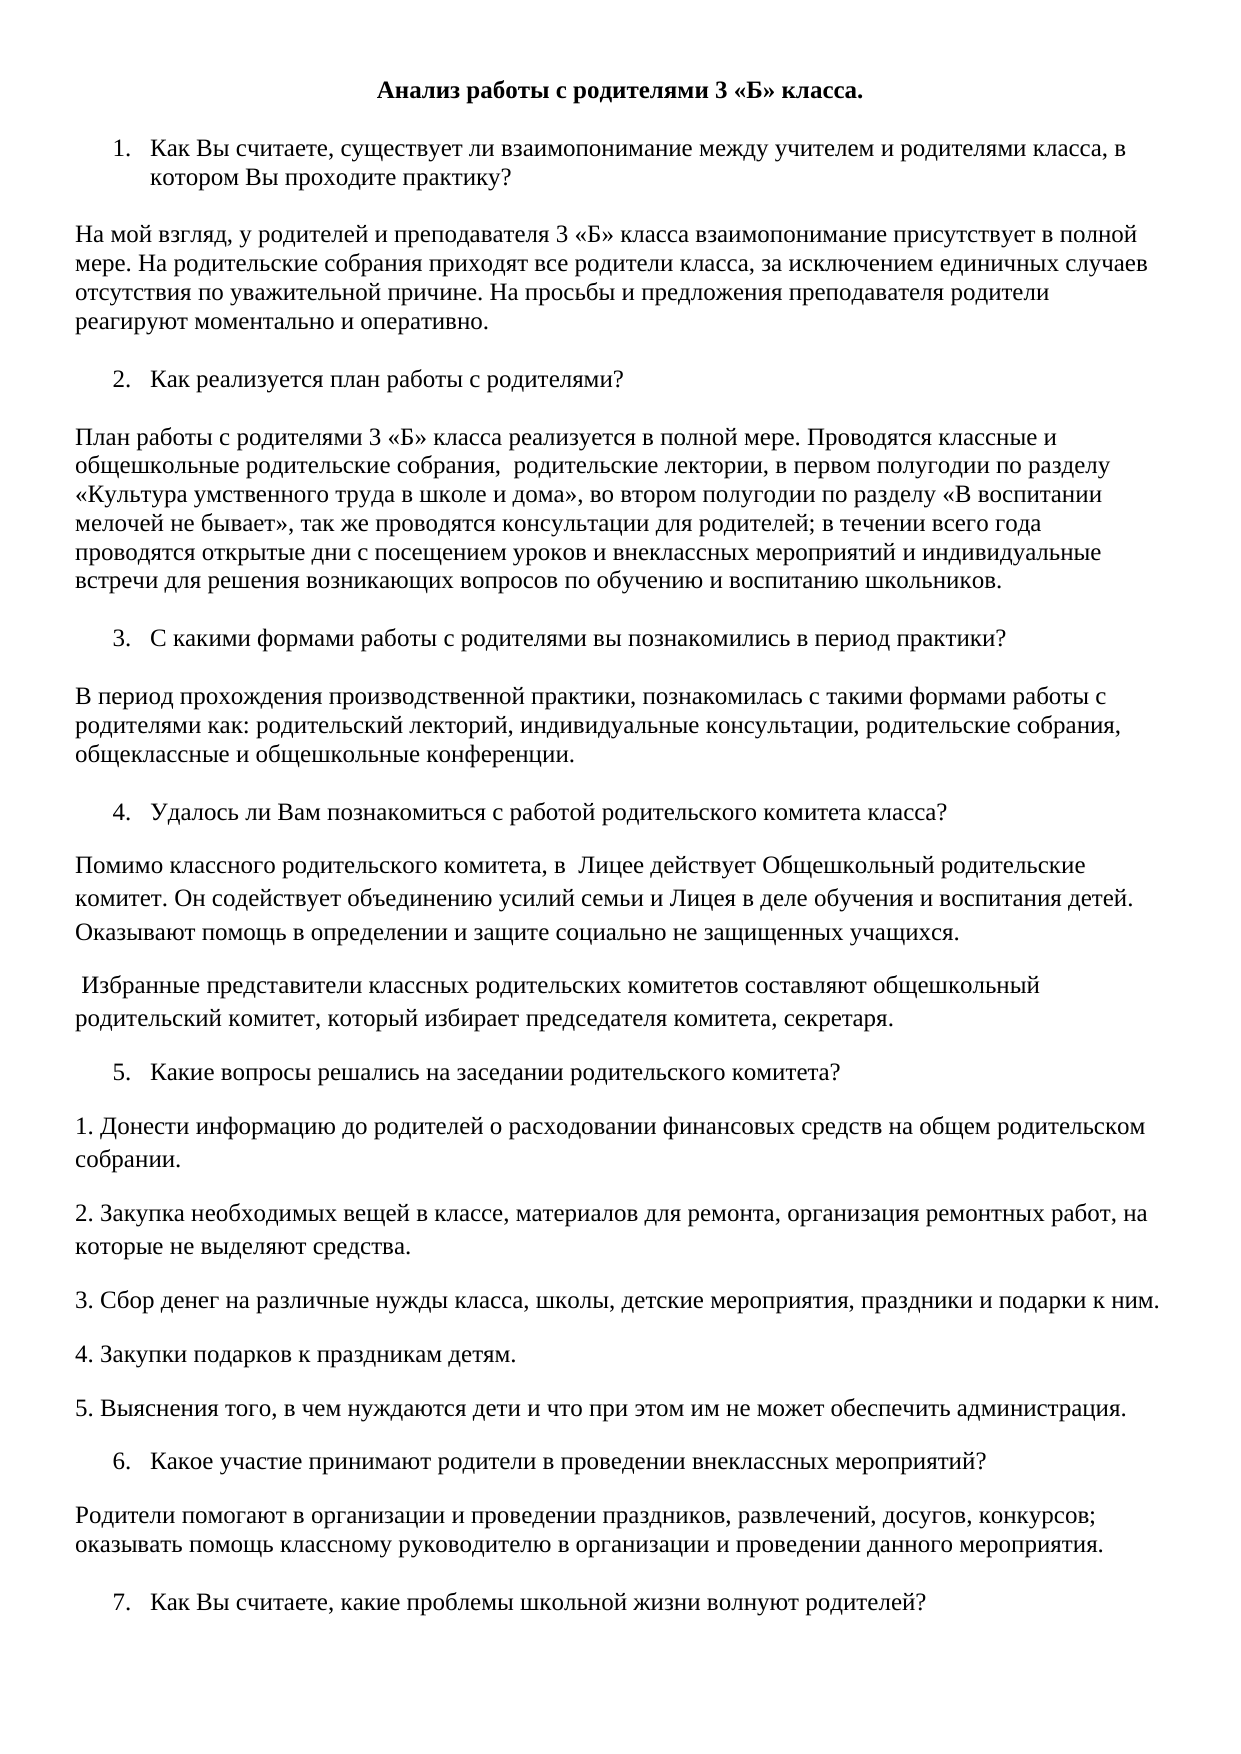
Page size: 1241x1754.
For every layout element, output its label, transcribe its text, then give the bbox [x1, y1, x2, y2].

text 3. Сбор денег на различные нужды класса, школы, детские мероприятия, праздники и подарки к ним. [75, 1285, 1165, 1314]
list Как Вы считаете, какие проблемы школьной жизни волнуют родителей? [112, 1587, 1165, 1616]
list Как Вы считаете, существует ли взаимопонимание между учителем и родителями класса, в котором Вы проходите практику? [112, 133, 1165, 190]
list Какое участие принимают родители в проведении внеклассных мероприятий? [112, 1446, 1165, 1475]
text В период прохождения производственной практики, познакомилась с такими формами работы с родителями как: родительский лекторий, индивидуальные консультации, родительские собрания, общеклассные и общешкольные конференции. [75, 681, 1165, 767]
text 4. Закупки подарков к праздникам детям. [75, 1339, 1165, 1367]
list Какие вопросы решались на заседании родительского комитета? [112, 1057, 1165, 1086]
text Родители помогают в организации и проведении праздников, развлечений, досугов, конкурсов; оказывать помощь классному руководителю в организации и проведении данного мероприятия. [75, 1500, 1165, 1558]
text На мой взгляд, у родителей и преподавателя 3 «Б» класса взаимопонимание присутствует в полной мере. На родительские собрания приходят все родители класса, за исключением единичных случаев отсутствия по уважительной причине. На просьбы и предложения преподавателя родители реагируют моментально и оперативно. [75, 219, 1165, 334]
list Удалось ли Вам познакомиться с работой родительского комитета класса? [112, 797, 1165, 825]
text Избранные представители классных родительских комитетов составляют общешкольный родительский комитет, который избирает председателя комитета, секретаря. [75, 970, 1165, 1032]
text План работы с родителями 3 «Б» класса реализуется в полной мере. Проводятся классные и общешкольные родительские собрания, родительские лектории, в первом полугодии по разделу «Культура умственного труда в школе и дома», во втором полугодии по разделу «В воспитании мелочей не бывает», так же проводятся консультации для родителей; в течении всего года проводятся открытые дни с посещением уроков и внеклассных мероприятий и индивидуальные встречи для решения возникающих вопросов по обучению и воспитанию школьников. [75, 422, 1165, 594]
text 5. Выяснения того, в чем нуждаются дети и что при этом им не может обеспечить администрация. [75, 1393, 1165, 1421]
text Помимо классного родительского комитета, в Лицее действует Общешкольный родительские комитет. Он содействует объединению усилий семьи и Лицея в деле обучения и воспитания детей. Оказывают помощь в определении и защите социально не защищенных учащихся. [75, 851, 1165, 945]
list Как реализуется план работы с родителями? [112, 364, 1165, 392]
text 1. Донести информацию до родителей о расходовании финансовых средств на общем родительском собрании. [75, 1111, 1165, 1173]
list С какими формами работы с родителями вы познакомились в период практики? [112, 623, 1165, 652]
text Анализ работы с родителями 3 «Б» класса. [75, 75, 1165, 104]
text 2. Закупка необходимых вещей в классе, материалов для ремонта, организация ремонтных работ, на которые не выделяют средства. [75, 1198, 1165, 1260]
